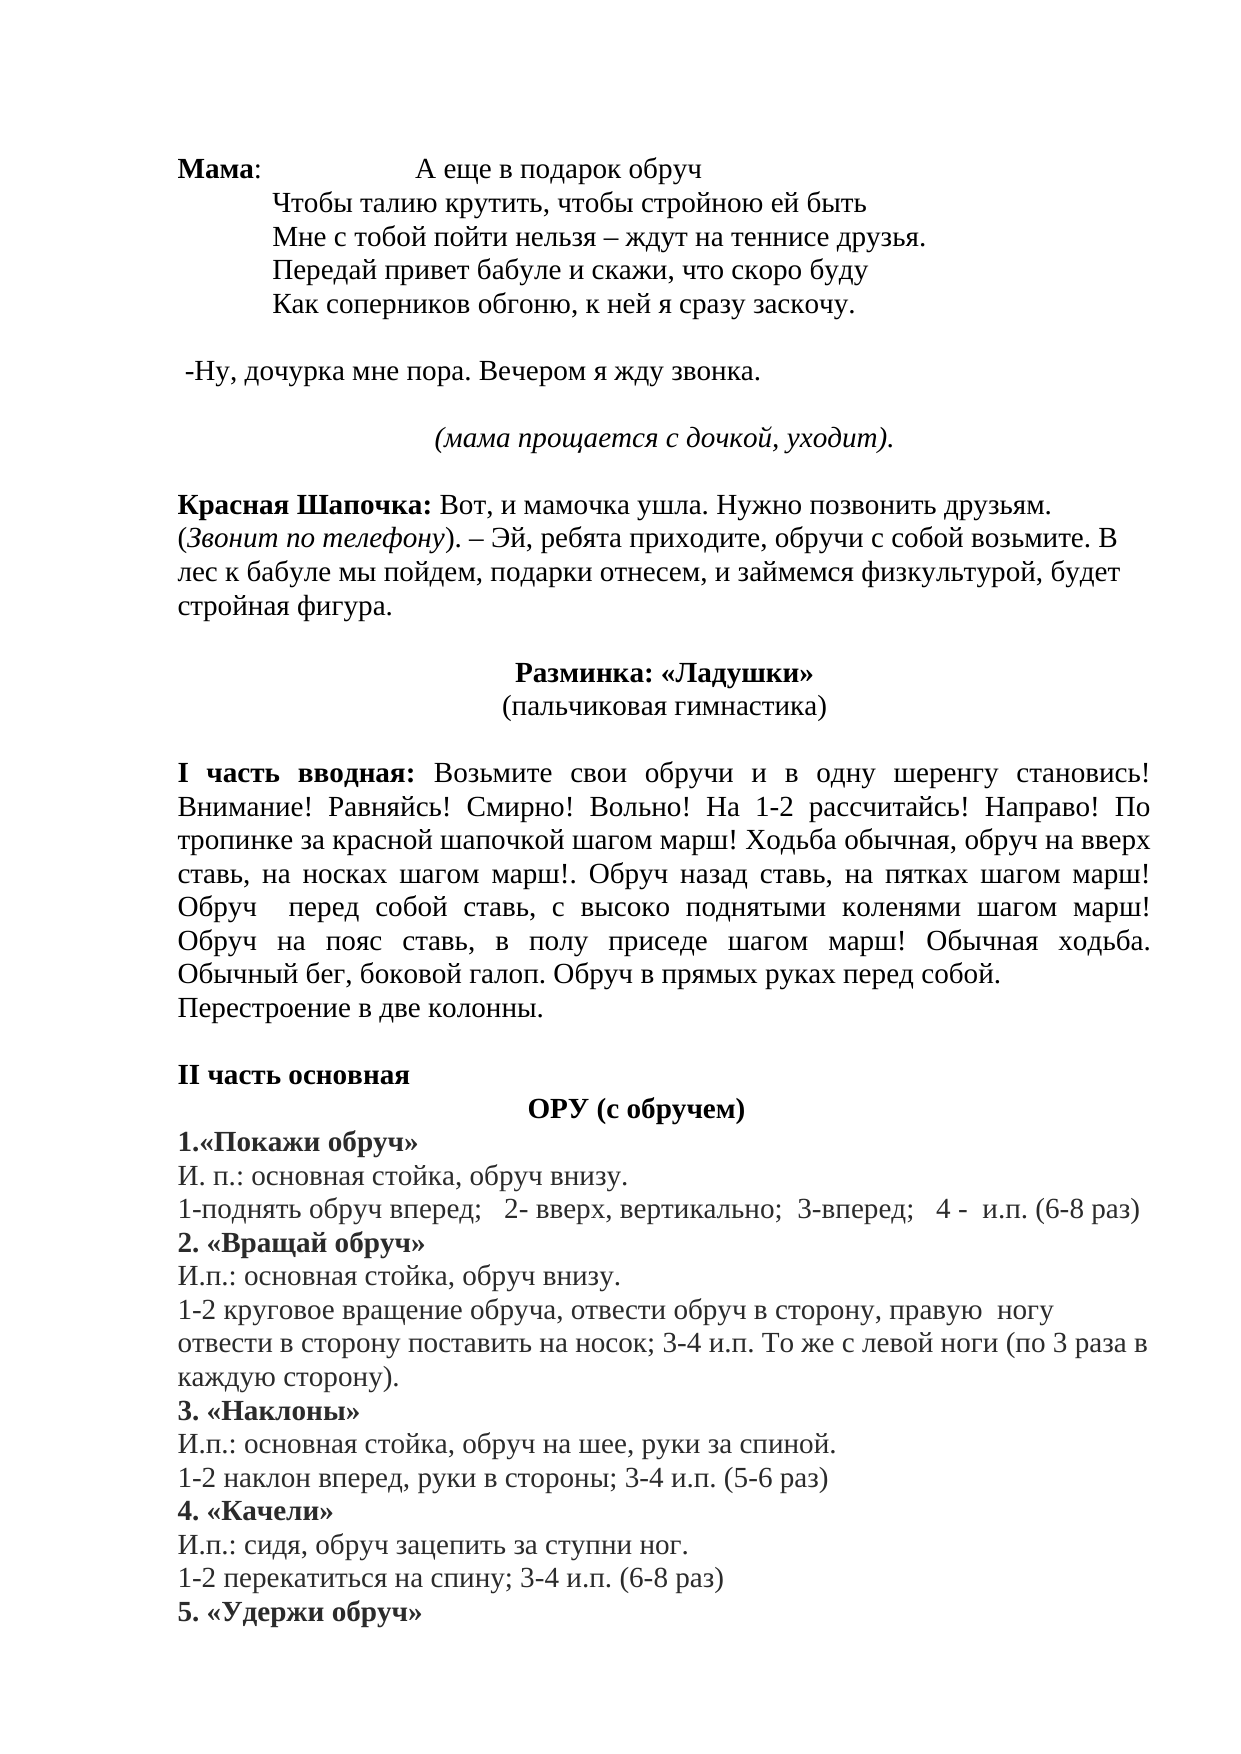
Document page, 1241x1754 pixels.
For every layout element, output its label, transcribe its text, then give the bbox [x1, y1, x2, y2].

text 4. «Качели» [177, 1493, 1152, 1527]
text И.п.: основная стойка, обруч внизу. [177, 1258, 1152, 1292]
text (Звонит по телефону). – Эй, ребята приходите, обручи с собой возьмите. В лес к бабуле мы пойдем, подарки отнесем, и займемся физкультурой, будет стройная фигура. [177, 521, 1152, 621]
text (пальчиковая гимнастика) [177, 688, 1152, 722]
text -Ну, дочурка мне пора. Вечером я жду звонка. [177, 353, 1152, 386]
text I часть вводная: Возьмите свои обручи и в одну шеренгу становись! Внимание! Равняйсь! Смирно! Вольно! На 1-2 рассчитайсь! Направо! По тропинке за красной шапочкой шагом марш! Ходьба обычная, обруч на вверх ставь, на носках шагом марш!. Обруч назад ставь, на пятках шагом марш! Обруч перед собой ставь, с высоко поднятыми коленями шагом марш! Обруч на пояс ставь, в полу приседе шагом марш! Обычная ходьба. Обычный бег, боковой галоп. Обруч в прямых руках перед собой. [177, 755, 1152, 990]
text Перестроение в две колонны. [177, 990, 1152, 1024]
text Разминка: «Ладушки» [177, 655, 1152, 688]
text Чтобы талию крутить, чтобы стройною ей быть [177, 185, 1152, 219]
text 3. «Наклоны» [177, 1393, 1152, 1426]
text 5. «Удержи обруч» [177, 1594, 1152, 1627]
text 1-2 перекатиться на спину; 3-4 и.п. (6-8 раз) [177, 1560, 1152, 1594]
text Мне с тобой пойти нельзя – ждут на теннисе друзья. [177, 219, 1152, 252]
text Как соперников обгоню, к ней я сразу заскочу. [177, 286, 1152, 319]
text И.п.: основная стойка, обруч на шее, руки за спиной. [177, 1426, 1152, 1460]
text Передай привет бабуле и скажи, что скоро буду [177, 252, 1152, 286]
text 2. «Вращай обруч» [177, 1225, 1152, 1258]
text II часть основная [177, 1057, 1152, 1091]
text 1-2 наклон вперед, руки в стороны; 3-4 и.п. (5-6 раз) [177, 1460, 1152, 1493]
text Красная Шапочка: Вот, и мамочка ушла. Нужно позвонить друзьям. [177, 487, 1152, 521]
text 1.«Покажи обруч» И. п.: основная стойка, обруч внизу. 1-поднять обруч вперед; 2- вверх, вертикально; 3-вперед; 4 - и.п. (6-8 раз) [177, 1124, 1152, 1225]
text (мама прощается с дочкой, уходит). [177, 420, 1152, 453]
text ОРУ (с обручем) [177, 1091, 1152, 1124]
text Мама: А еще в подарок обруч [177, 152, 1152, 185]
text 1-2 круговое вращение обруча, отвести обруч в сторону, правую ногу отвести в сторону поставить на носок; 3-4 и.п. То же с левой ноги (по 3 раза в каждую сторону). [177, 1292, 1152, 1393]
text И.п.: сидя, обруч зацепить за ступни ног. [177, 1527, 1152, 1560]
